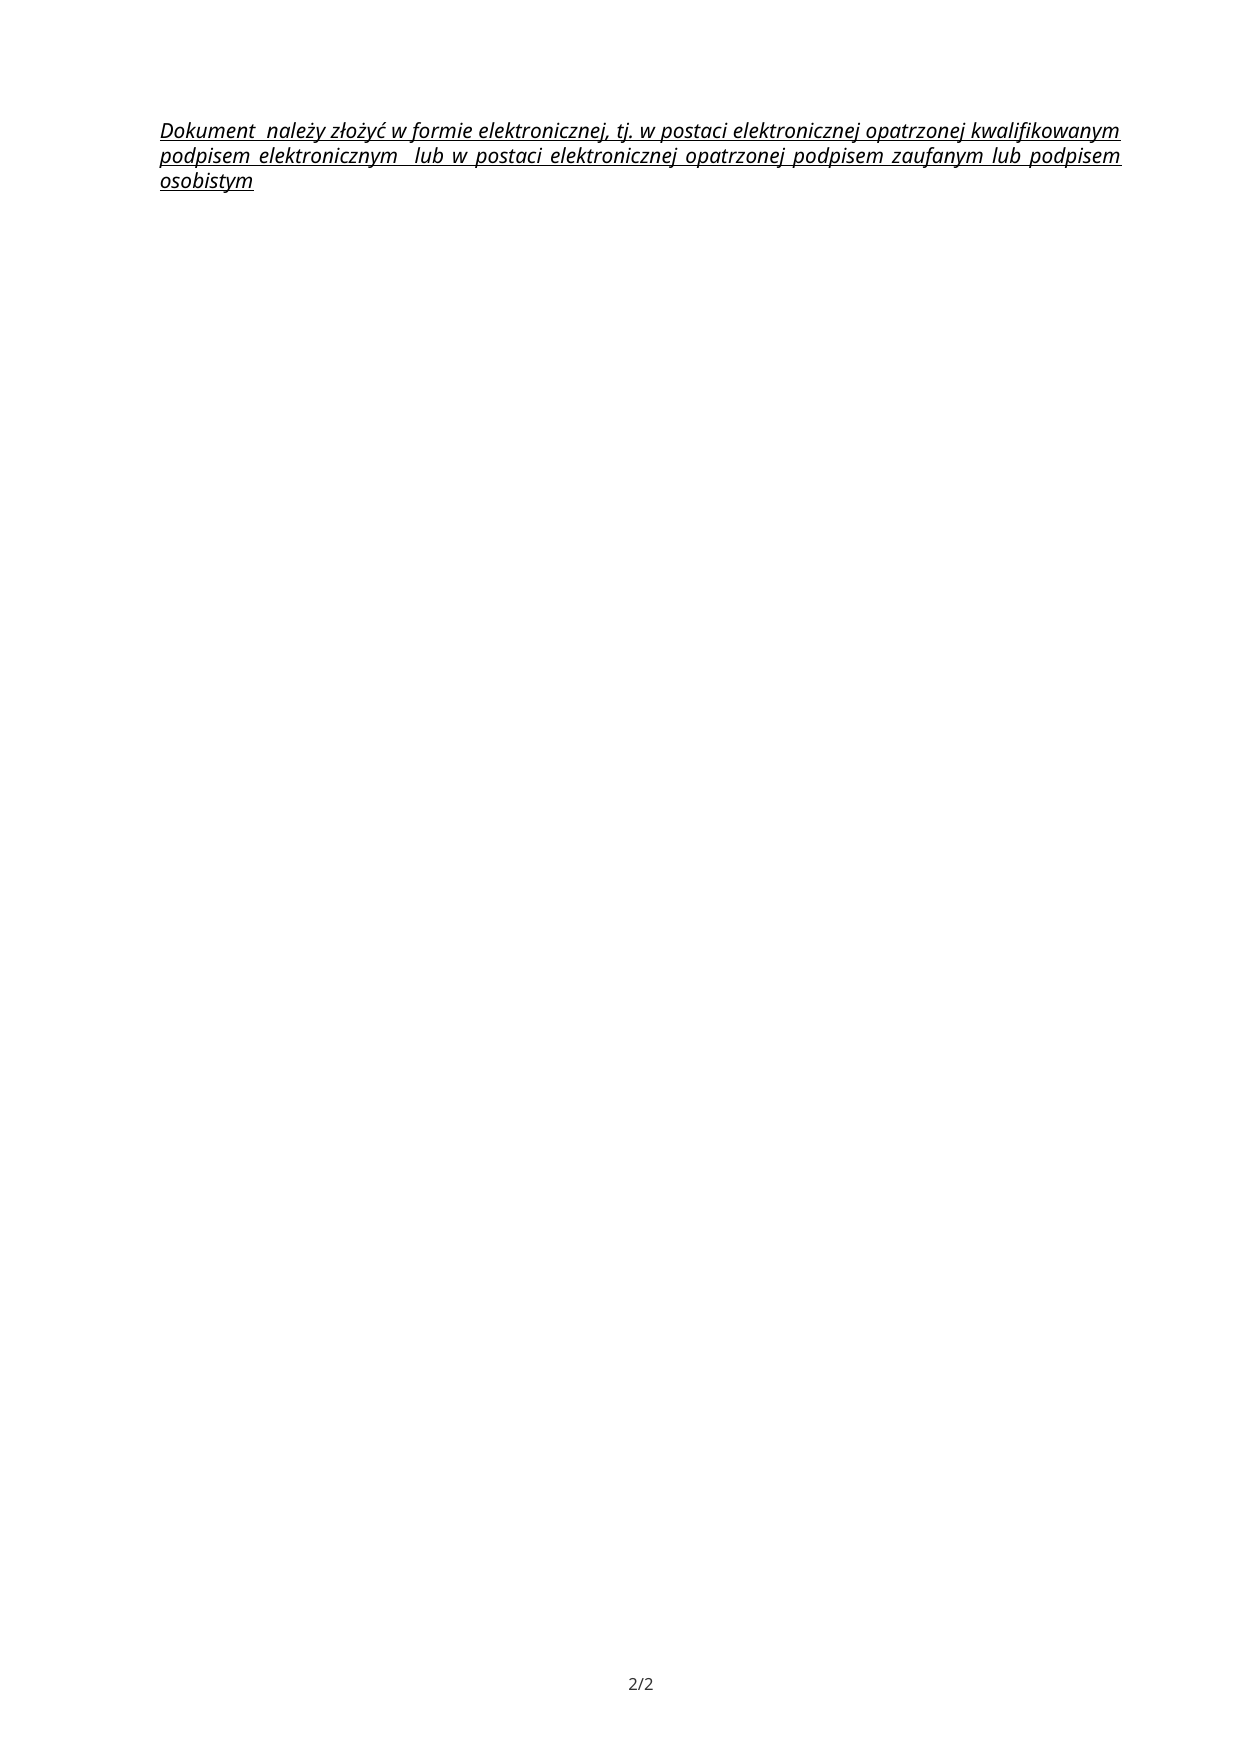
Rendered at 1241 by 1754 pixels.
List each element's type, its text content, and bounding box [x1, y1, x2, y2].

text Dokument należy złożyć w formie elektronicznej, tj. w postaci elektronicznej opatrzonej kwalifikowanym podpisem elektronicznym lub w postaci elektronicznej opatrzonej podpisem zaufanym lub podpisem osobistym [159, 118, 1122, 165]
text Dokument należy złożyć w formie elektronicznej, tj. w postaci elektronicznej opatrzonej kwalifikowanym podpisem elektronicznym lub w postaci elektronicznej opatrzonej podpisem zaufanym lub podpisem osobistym [159, 166, 1122, 193]
